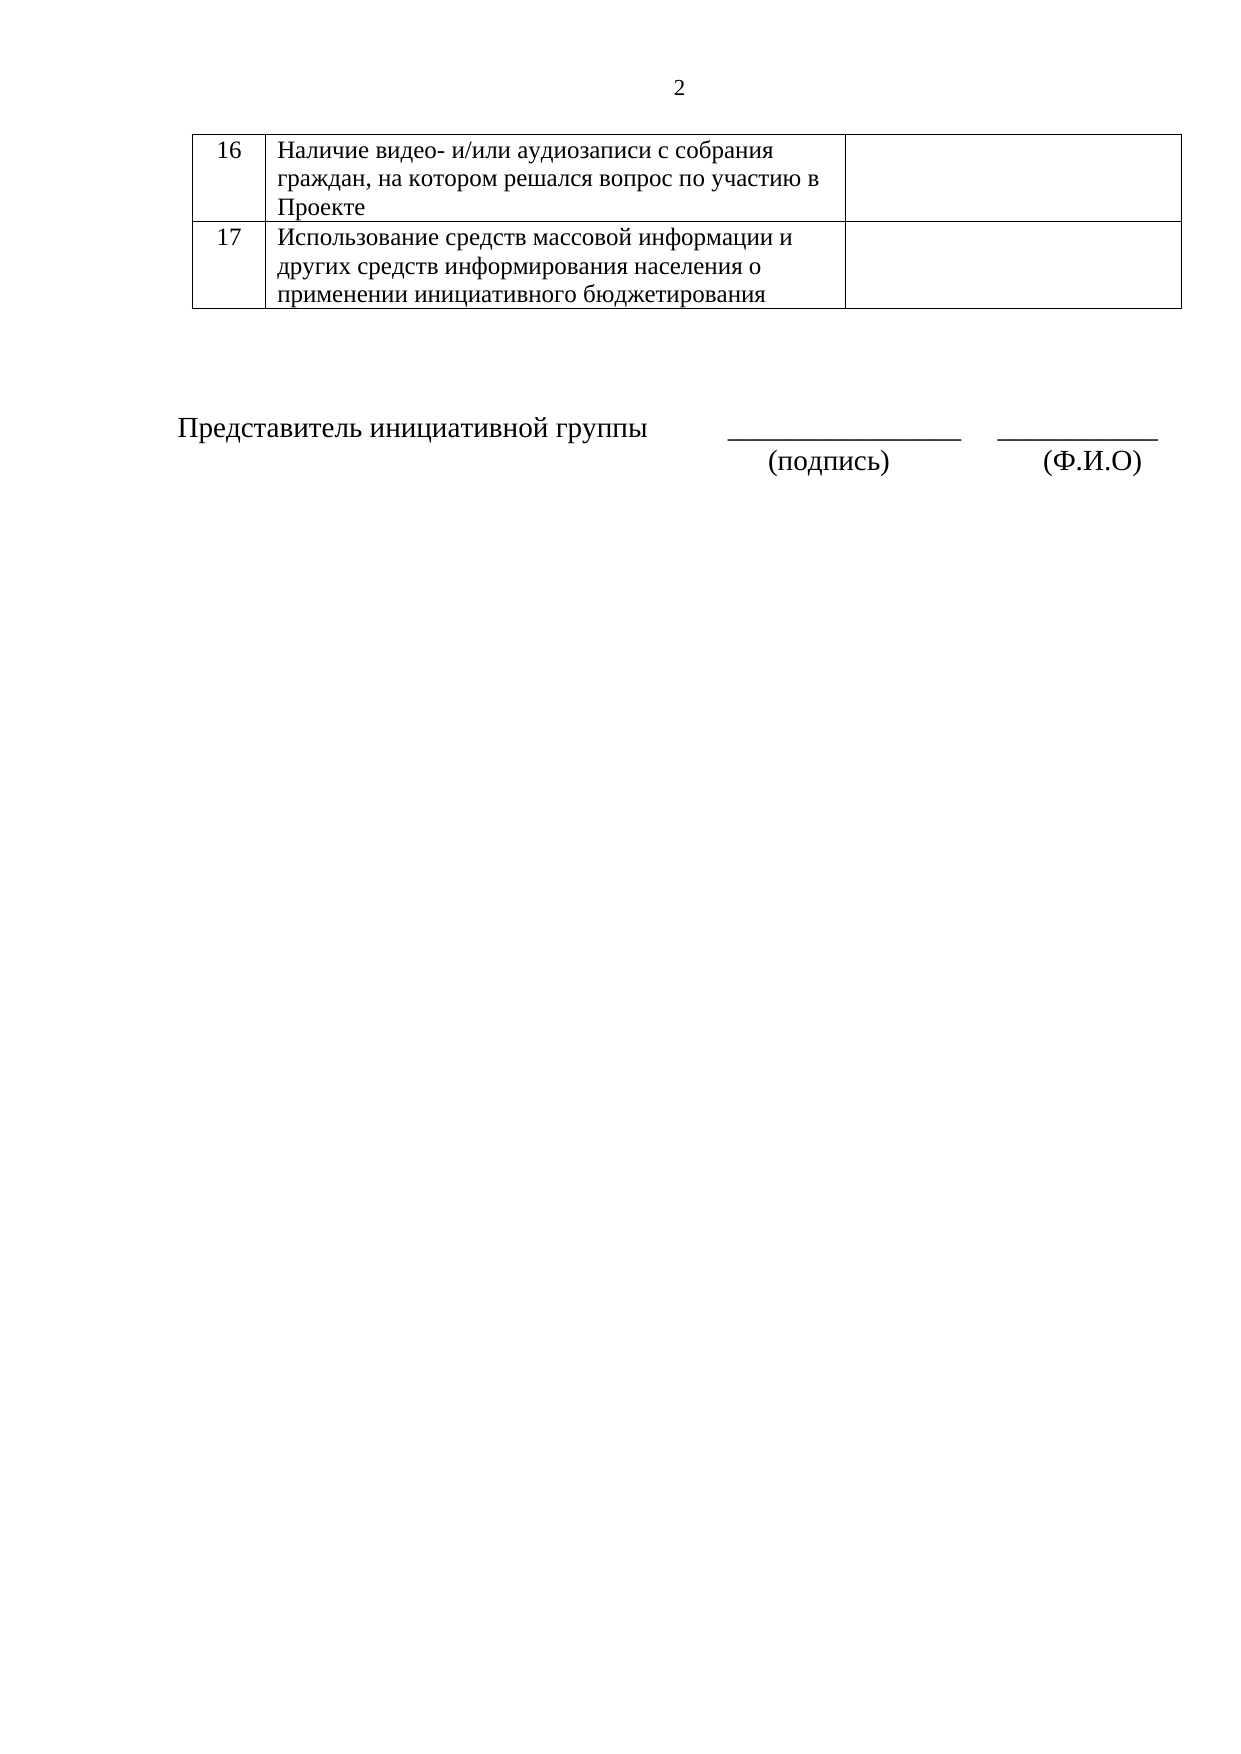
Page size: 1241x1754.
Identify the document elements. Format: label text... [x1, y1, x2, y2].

table_cell 16 [193, 135, 265, 221]
table_cell [846, 222, 1181, 308]
table_cell Использование средств массовой информации и других средств информирования населения о применении инициативного бюджетирования [266, 222, 845, 308]
table_cell [846, 135, 1181, 221]
table_cell 17 [193, 222, 265, 308]
table_cell Наличие видео- и/или аудиозаписи с собрания граждан, на котором решался вопрос по участию в Проекте [266, 135, 845, 221]
text Представитель инициативной группы ________________ ___________ [177, 410, 1181, 443]
text (подпись) (Ф.И.О) [177, 443, 1181, 477]
